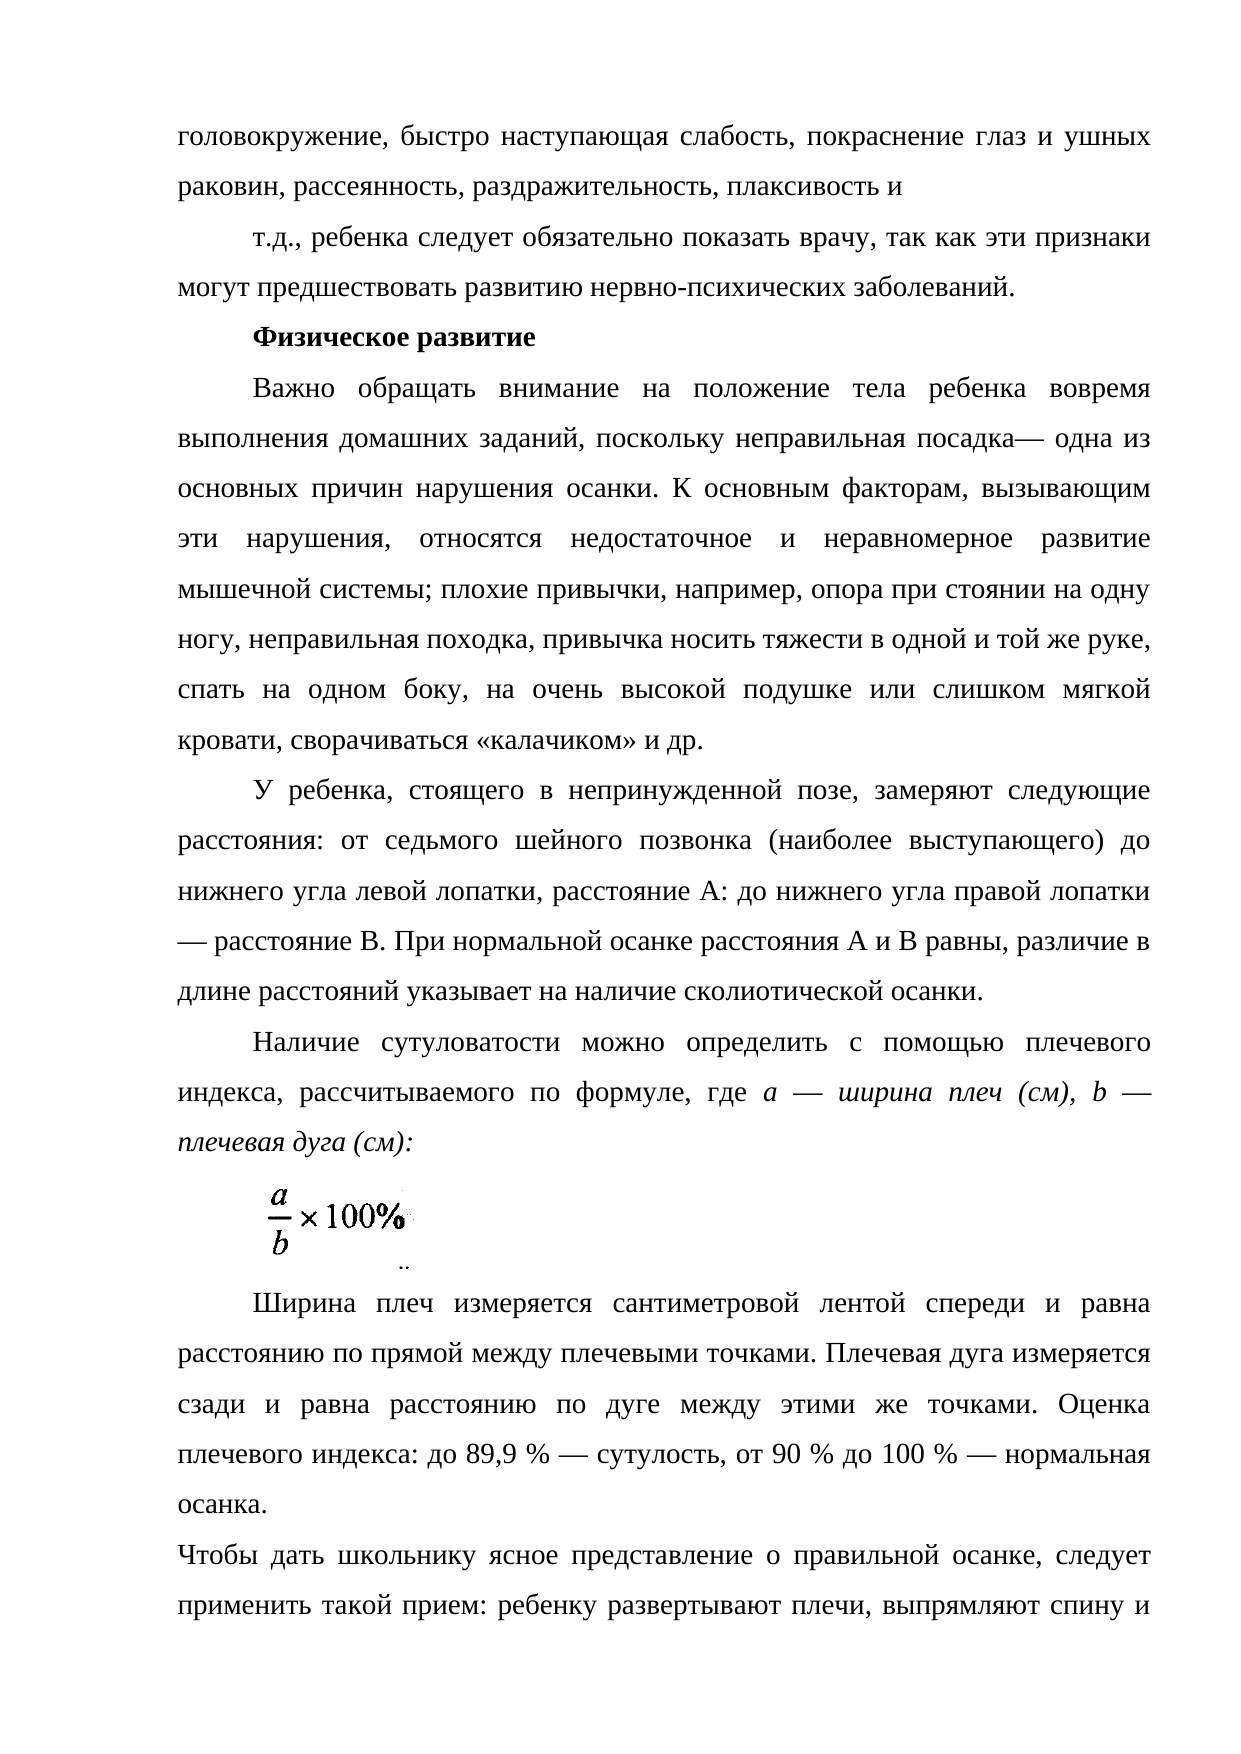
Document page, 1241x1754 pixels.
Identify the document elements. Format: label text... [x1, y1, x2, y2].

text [177, 118, 1152, 202]
picture [252, 1174, 421, 1269]
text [177, 1285, 1152, 1621]
text У ребенка, стоящего в непринужденной позе, замеряют следующие расстояния: от седьмого шейного позвонка (наиболее выступающего) до нижнего угла левой лопатки, расстояние А: до нижнего угла правой лопатки — расстояние В. При нормальной осанке расстояния А и В равны, различие в длине расстояний указывает на наличие сколиотической осанки. [177, 772, 1152, 1007]
text т.д., ребенка следует обязательно показать врачу, так как эти признаки могут предшествовать развитию нервно-психических заболеваний. [177, 219, 1152, 303]
text Наличие сутуловатости можно определить с помощью плечевого индекса, рассчитываемого по формуле, где a — ширина плеч (см), b — плечевая дуга (см): [177, 1024, 1152, 1158]
text Важно обращать внимание на положение тела ребенка вовремя выполнения домашних заданий, поскольку неправильная посадка— одна из основных причин нарушения осанки. К основным факторам, вызывающим эти нарушения, относятся недостаточное и неравномерное развитие мышечной системы; плохие привычки, например, опора при стоянии на одну ногу, неправильная походка, привычка носить тяжести в одной и той же руке, спать на одном боку, на очень высокой подушке или слишком мягкой кровати, сворачиваться «калачиком» и др. [177, 370, 1152, 755]
text Физическое развитие [177, 319, 1152, 353]
